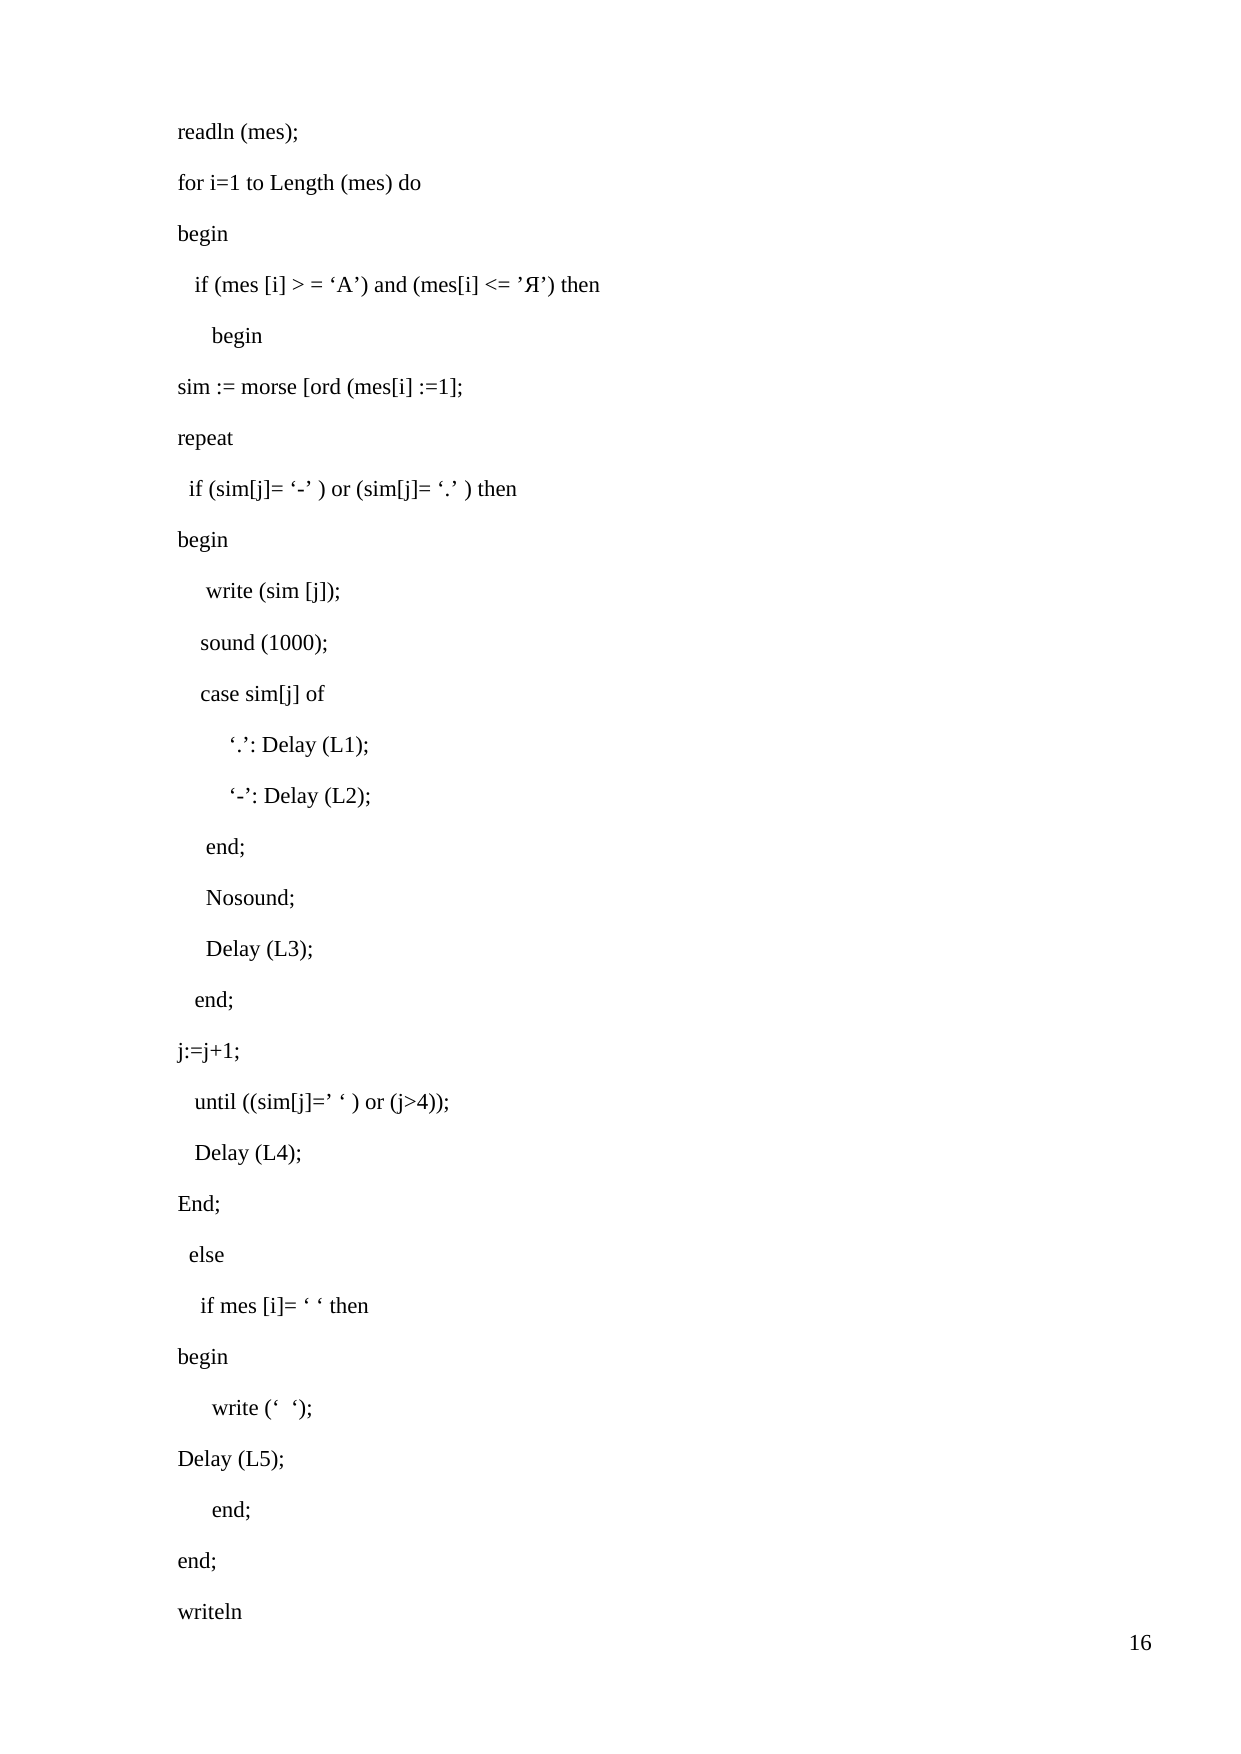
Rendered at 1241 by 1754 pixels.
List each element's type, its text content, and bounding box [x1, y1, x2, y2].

text j:=j+1; [177, 1037, 1152, 1063]
text end; [177, 1496, 1152, 1523]
text end; [177, 1547, 1152, 1574]
text until ((sim[j]=’ ‘ ) or (j>4)); [177, 1088, 1152, 1114]
text for i=1 to Length (mes) do [177, 169, 1152, 196]
text if (mes [i] > = ‘A’) and (mes[i] <= ’Я’) then [177, 271, 1152, 298]
text Delay (L4); [177, 1139, 1152, 1165]
text repeat [177, 424, 1152, 451]
text ‘-’: Delay (L2); [177, 782, 1152, 808]
text sound (1000); [177, 628, 1152, 655]
text writeln [177, 1598, 1152, 1625]
text else [177, 1241, 1152, 1267]
text sim := morse [ord (mes[i] :=1]; [177, 373, 1152, 400]
text readln (mes); [177, 118, 1152, 144]
text if (sim[j]= ‘-’ ) or (sim[j]= ‘.’ ) then [177, 475, 1152, 502]
text end; [177, 833, 1152, 859]
text end; [177, 986, 1152, 1012]
text begin [177, 322, 1152, 349]
text begin [177, 526, 1152, 553]
text if mes [i]= ‘ ‘ then [177, 1292, 1152, 1318]
text Delay (L5); [177, 1445, 1152, 1472]
text begin [177, 220, 1152, 247]
text begin [177, 1343, 1152, 1369]
text case sim[j] of [177, 679, 1152, 706]
text write (sim [j]); [177, 577, 1152, 604]
text write (‘ ‘); [177, 1394, 1152, 1421]
text End; [177, 1190, 1152, 1216]
text ‘.’: Delay (L1); [177, 731, 1152, 757]
text Nosound; [177, 884, 1152, 910]
text Delay (L3); [177, 935, 1152, 961]
